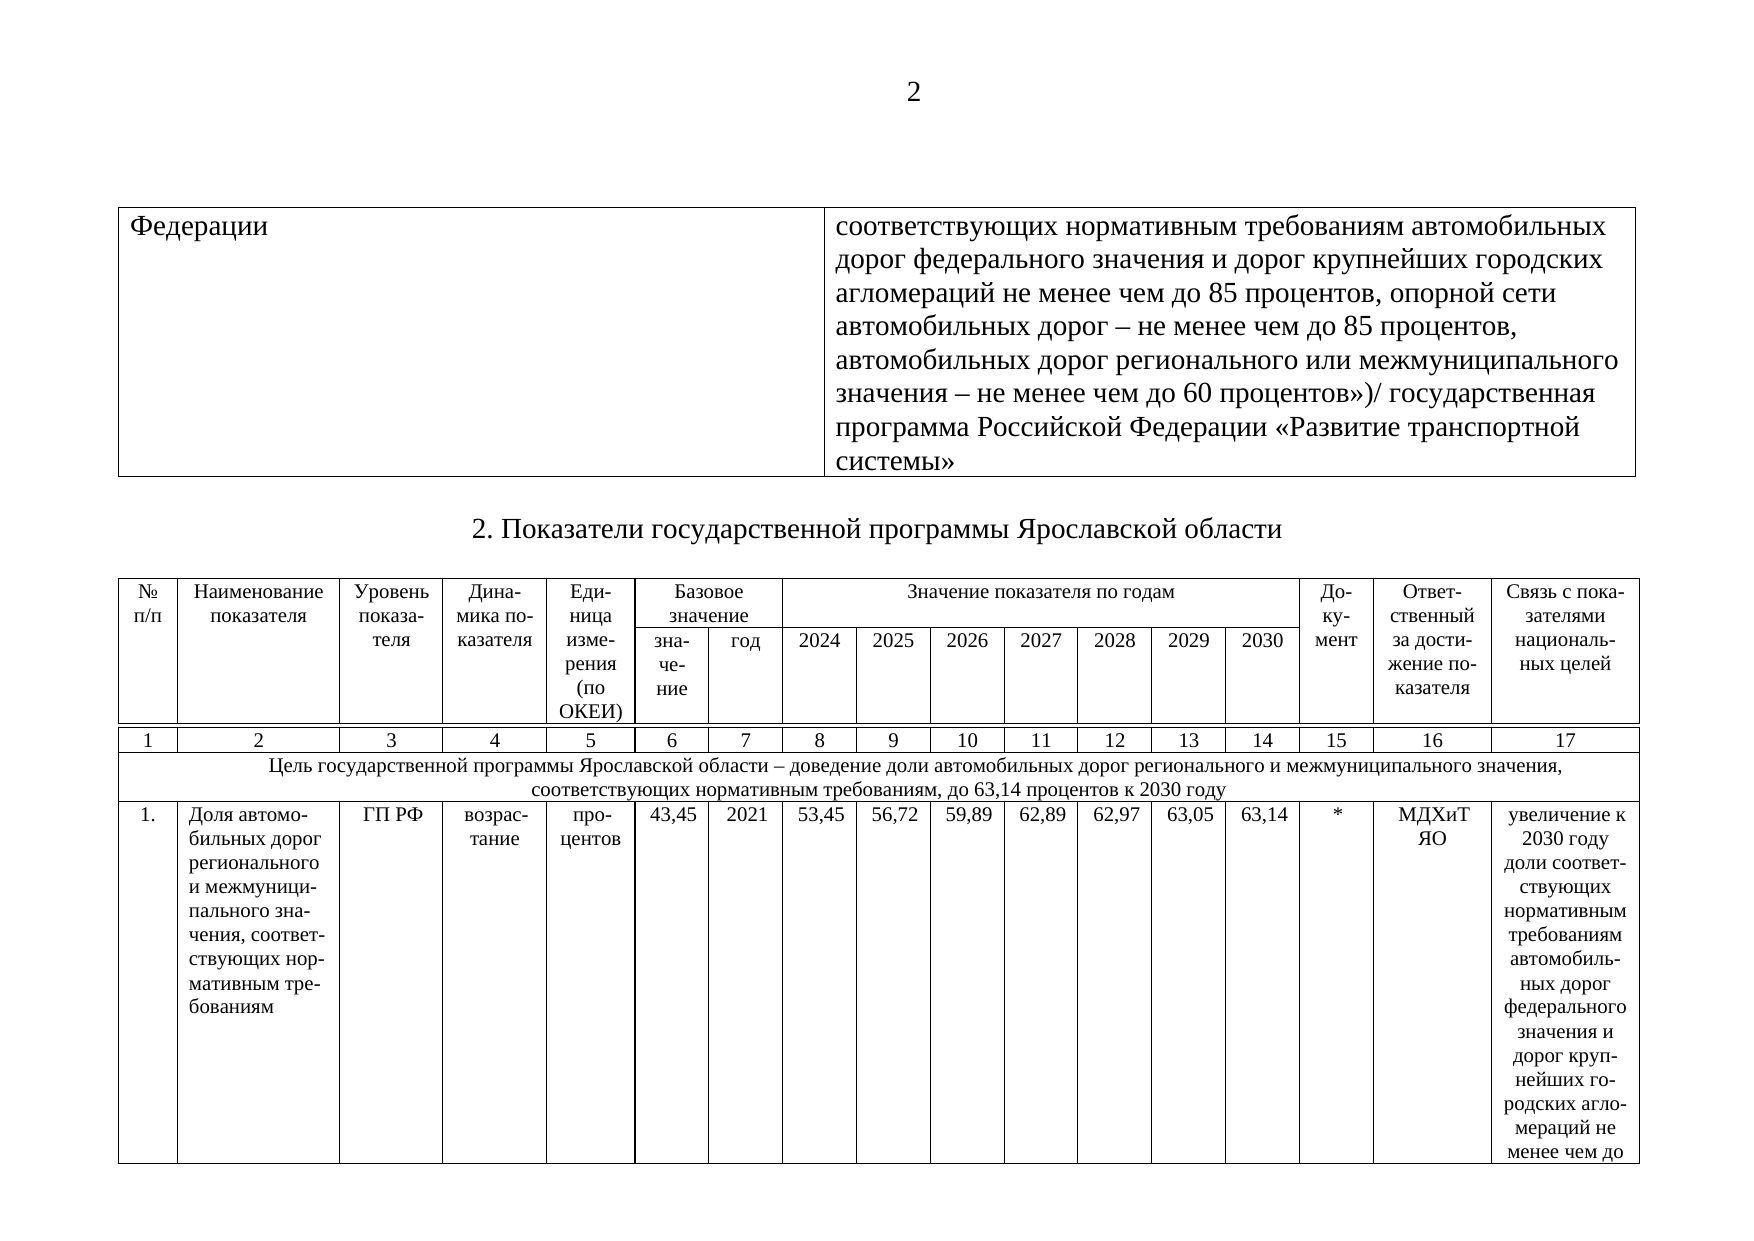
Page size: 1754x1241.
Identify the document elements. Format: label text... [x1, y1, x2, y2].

table_header 3 [340, 728, 442, 752]
table_cell значение [636, 628, 708, 723]
table_cell МДХиТ ЯО [1374, 802, 1491, 1163]
table_cell 2030 [1226, 628, 1299, 723]
table_cell 2029 [1152, 628, 1225, 723]
table_header 14 [1226, 728, 1299, 752]
table_cell 2026 [931, 628, 1004, 723]
table_header 12 [1078, 728, 1151, 752]
table_header 7 [709, 728, 782, 752]
table_cell 2027 [1005, 628, 1077, 723]
table_cell 2025 [857, 628, 930, 723]
table_cell 53,45 [783, 802, 856, 1163]
table_cell 59,89 [931, 802, 1004, 1163]
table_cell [119, 208, 824, 476]
table_cell 2021 [709, 802, 782, 1163]
table_header 8 [783, 728, 856, 752]
table_header № п/п [119, 579, 177, 723]
table_header 2 [178, 728, 339, 752]
table_header 17 [1492, 728, 1639, 752]
table_cell ГП РФ [340, 802, 442, 1163]
table_header 4 [443, 728, 546, 752]
table_header 6 [636, 728, 708, 752]
table_header Базовое значение [636, 579, 782, 627]
table_header Связь с показателями национальных целей [1492, 579, 1639, 723]
table_header Динамика показателя [443, 579, 546, 723]
table_cell 56,72 [857, 802, 930, 1163]
table_header 16 [1374, 728, 1491, 752]
text 2. Показатели государственной программы Ярославской области [118, 511, 1636, 544]
table_cell год [709, 628, 782, 723]
table_header 13 [1152, 728, 1225, 752]
table_header Документ [1300, 579, 1373, 723]
table_cell возрастание [443, 802, 546, 1163]
table_cell * [1300, 802, 1373, 1163]
table_cell 2028 [1078, 628, 1151, 723]
table_cell 63,05 [1152, 802, 1225, 1163]
table_header Ответственный за достижение показателя [1374, 579, 1491, 723]
table_cell 1. [119, 802, 177, 1163]
table_cell 62,89 [1005, 802, 1077, 1163]
table_header 15 [1300, 728, 1373, 752]
table_cell 2024 [783, 628, 856, 723]
table_header Значение показателя по годам [783, 579, 1299, 627]
table_cell про-центов [547, 802, 634, 1163]
table_header 9 [857, 728, 930, 752]
table_header Единица измерения (по ОКЕИ) [547, 579, 634, 723]
table_cell 63,14 [1226, 802, 1299, 1163]
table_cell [178, 802, 339, 1163]
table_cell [1492, 802, 1639, 1163]
table_cell Цель государственной программы Ярославской области – доведение доли автомобильных дорог регионального и межмуниципального значения, соответствующих нормативным требованиям, до 63,14 процентов к 2030 году [119, 753, 1639, 801]
table_header Наименование показателя [178, 579, 339, 723]
table_header 5 [547, 728, 634, 752]
table_header 10 [931, 728, 1004, 752]
table_header 1 [119, 728, 177, 752]
table_cell 43,45 [636, 802, 708, 1163]
table_header 11 [1005, 728, 1077, 752]
table_cell 62,97 [1078, 802, 1151, 1163]
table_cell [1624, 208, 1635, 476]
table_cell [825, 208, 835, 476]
table_header Уровень показателя [340, 579, 442, 723]
